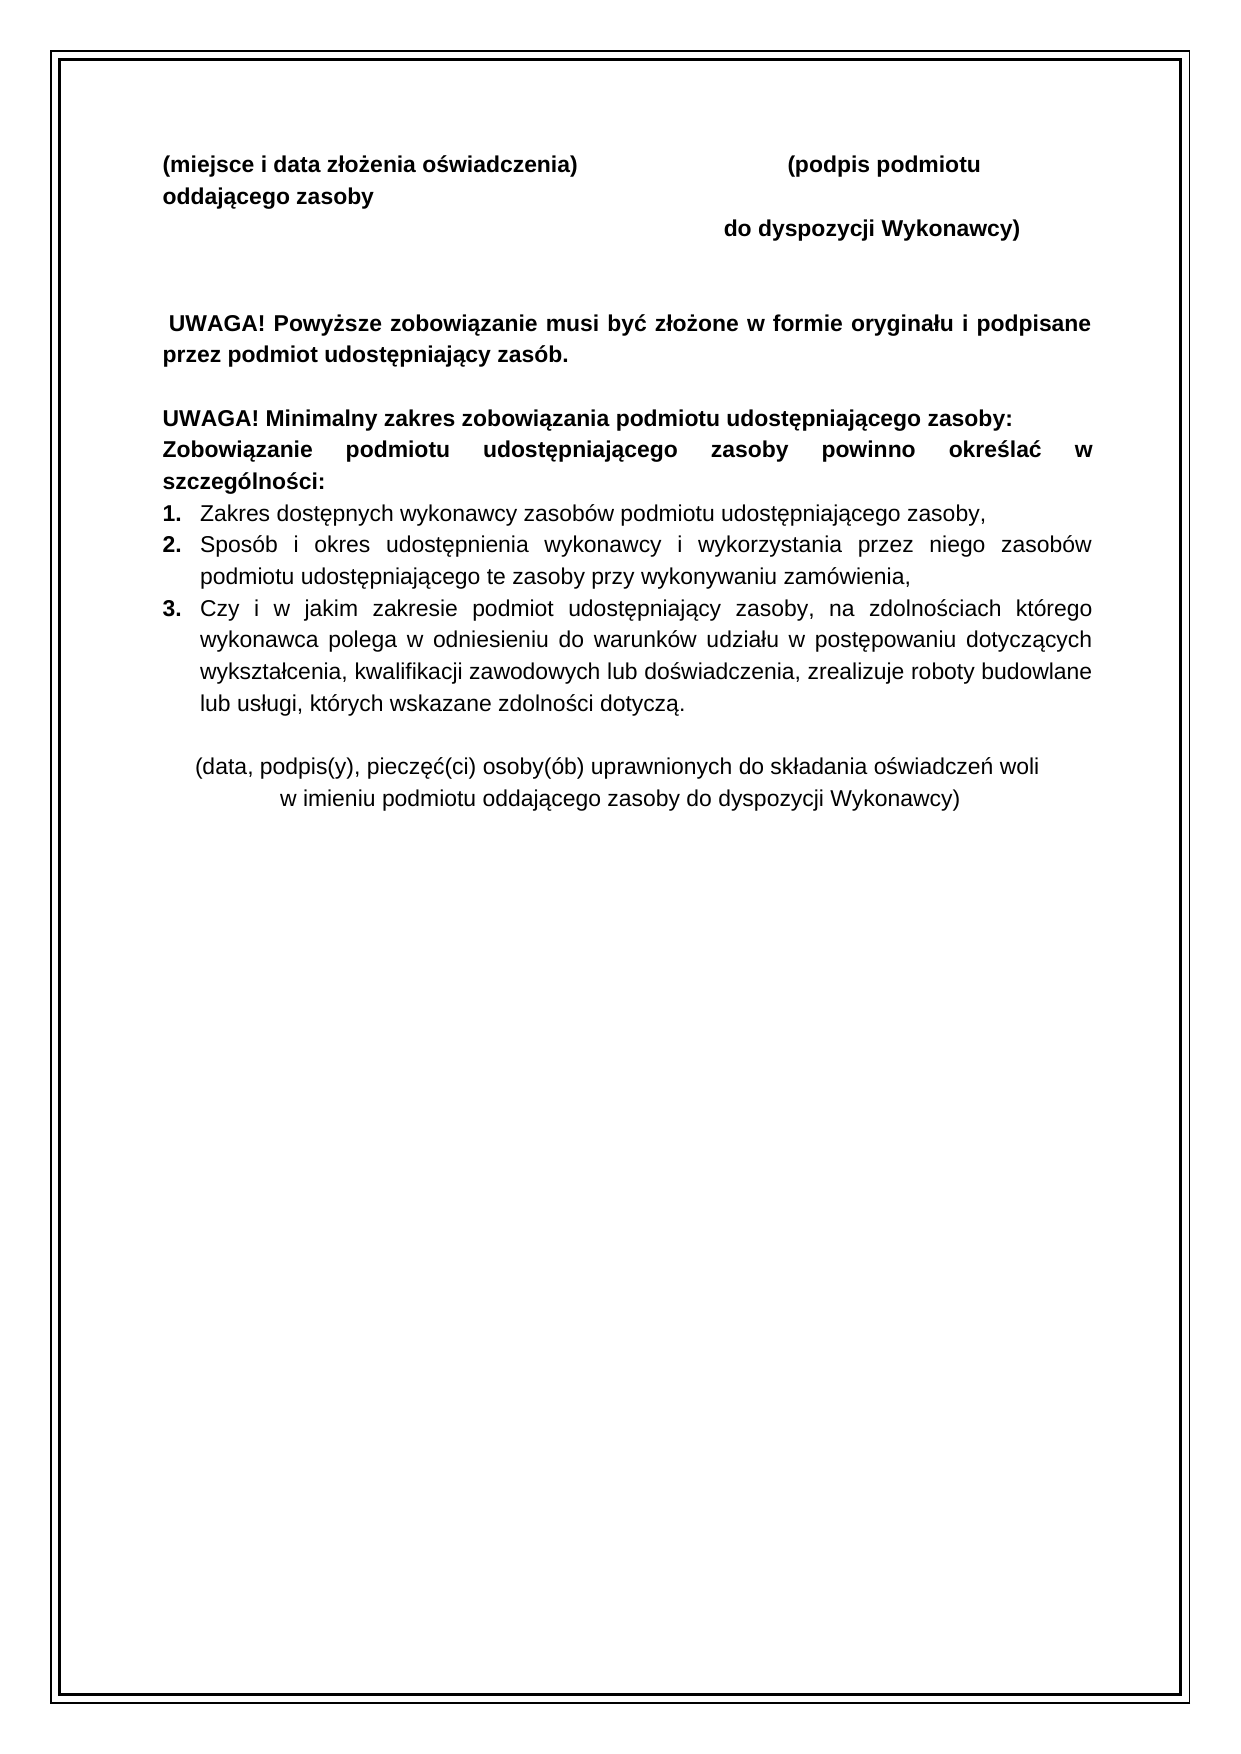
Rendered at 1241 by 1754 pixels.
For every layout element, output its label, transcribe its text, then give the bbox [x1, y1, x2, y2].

text do dyspozycji Wykonawcy) [723, 211, 1093, 243]
text Zobowiązanie podmiotu udostępniającego zasoby powinno określać w szczególności: [162, 433, 1093, 496]
list Zakres dostępnych wykonawcy zasobów podmiotu udostępniającego zasoby, [162, 496, 1093, 528]
text UWAGA! Minimalny zakres zobowiązania podmiotu udostępniającego zasoby: [162, 401, 1093, 433]
list Sposób i okres udostępnienia wykonawcy i wykorzystania przez niego zasobów podmiotu udostępniającego te zasoby przy wykonywaniu zamówienia, [162, 528, 1093, 591]
text (miejsce i data złożenia oświadczenia) (podpis podmiotu oddającego zasoby [162, 148, 1093, 211]
text UWAGA! Powyższe zobowiązanie musi być złożone w formie oryginału i podpisane przez podmiot udostępniający zasób. [162, 306, 1093, 369]
list Czy i w jakim zakresie podmiot udostępniający zasoby, na zdolnościach którego wykonawca polega w odniesieniu do warunków udziału w postępowaniu dotyczących wykształcenia, kwalifikacji zawodowych lub doświadczenia, zrealizuje roboty budowlane lub usługi, których wskazane zdolności dotyczą. [162, 591, 1093, 718]
table_header (data, podpis(y), pieczęć(ci) osoby(ób) uprawnionych do składania oświadczeń woli w imieniu podmiotu oddającego zasoby do dyspozycji Wykonawcy) [148, 749, 1093, 813]
